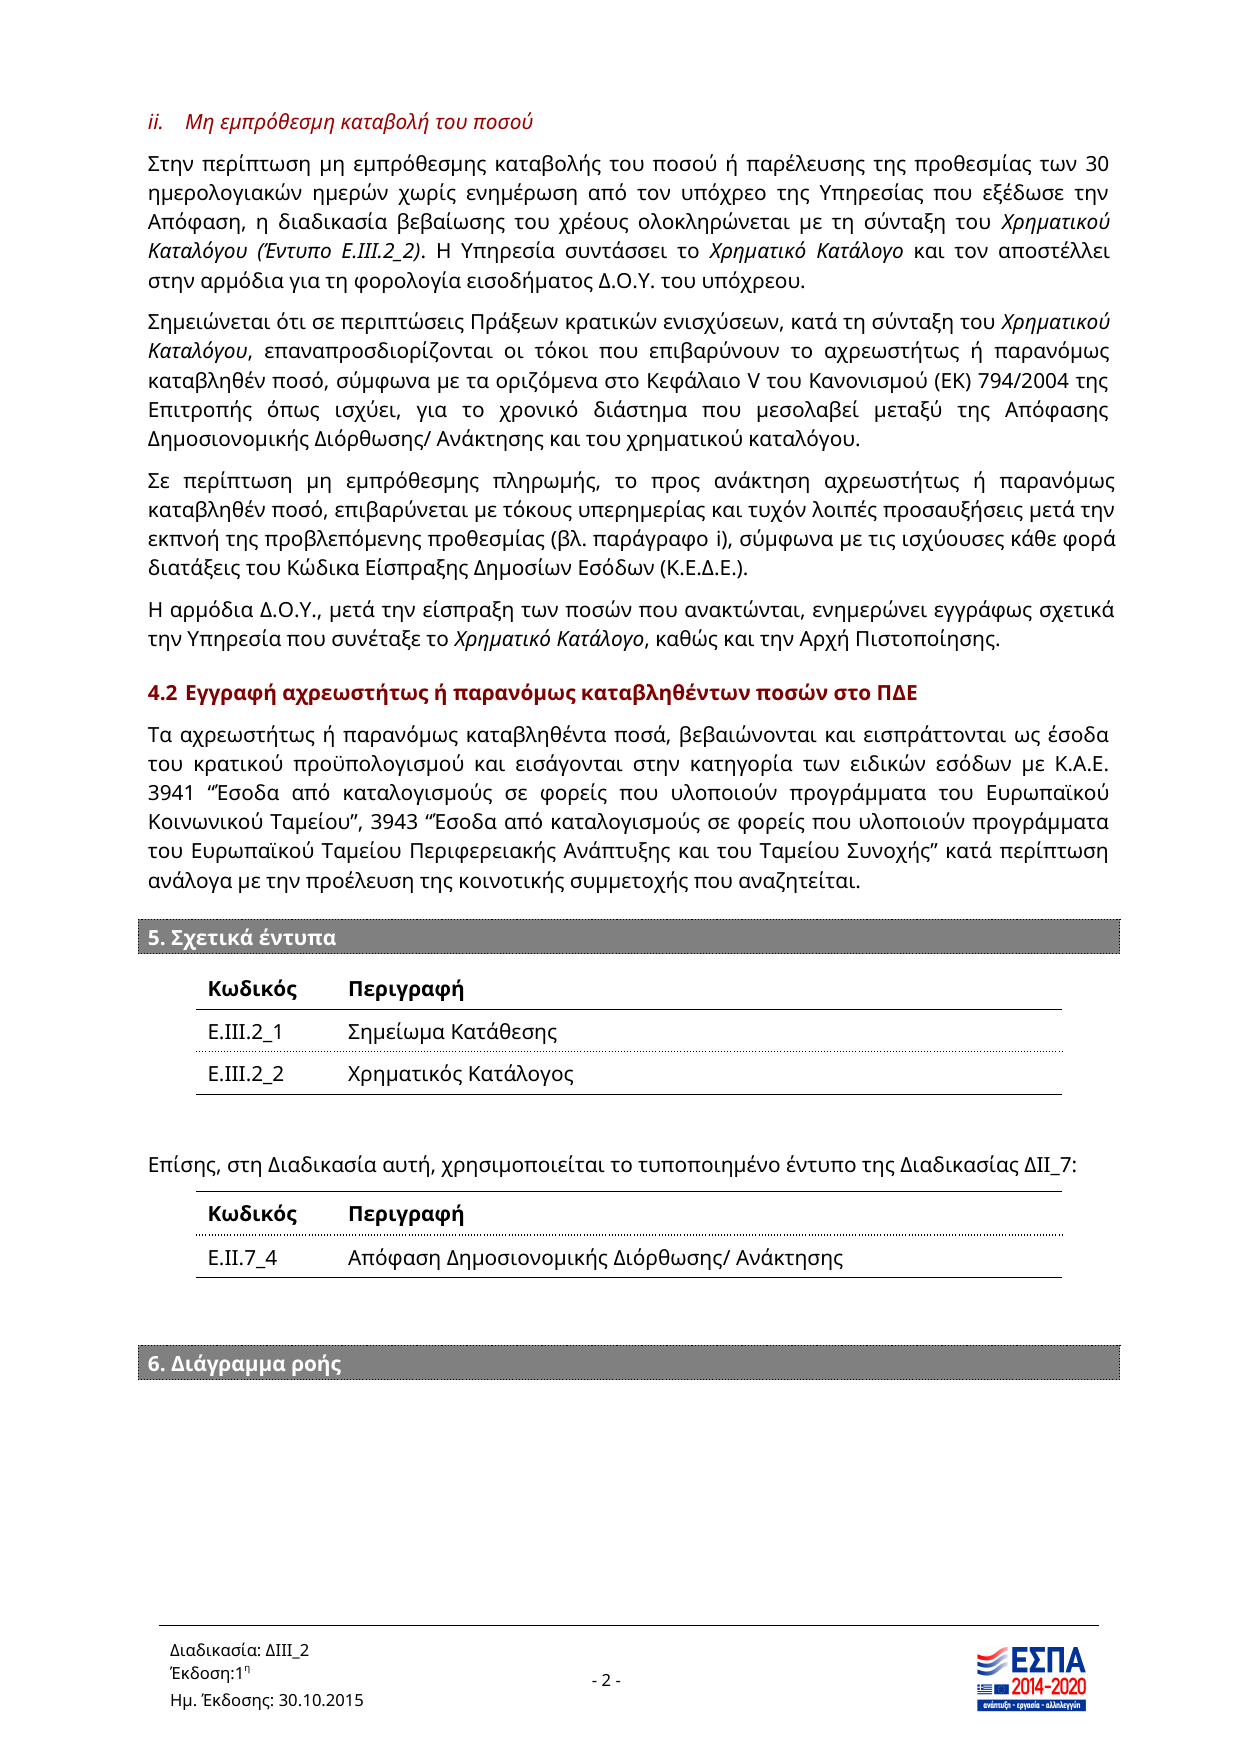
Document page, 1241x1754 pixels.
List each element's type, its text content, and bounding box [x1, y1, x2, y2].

text Η αρμόδια Δ.Ο.Υ., μετά την είσπραξη των ποσών που ανακτώνται, ενημερώνει εγγράφως σχετικά την Υπηρεσία που συνέταξε το Χρηματικό Κατάλογο, καθώς και την Αρχή Πιστοποίησης. [148, 594, 1116, 652]
picture [974, 1645, 1089, 1713]
list Εγγραφή αχρεωστήτως ή παρανόμως καταβληθέντων ποσών στο ΠΔΕ [148, 677, 1110, 706]
table_header Κωδικός [196, 1192, 337, 1233]
table_cell Ε.ΙΙΙ.2_2 [196, 1051, 337, 1094]
text 6. Διάγραμμα ροής [138, 1345, 1120, 1380]
text Τα αχρεωστήτως ή παρανόμως καταβληθέντα ποσά, βεβαιώνονται και εισπράττονται ως έσοδα του κρατικού προϋπολογισμού και εισάγονται στην κατηγορία των ειδικών εσόδων με Κ.Α.Ε. 3941 “Έσοδα από καταλογισμούς σε φορείς που υλοποιούν προγράμματα του Ευρωπαϊκού Κοινωνικού Ταμείου”, 3943 “Έσοδα από καταλογισμούς σε φορείς που υλοποιούν προγράμματα του Ευρωπαϊκού Ταμείου Περιφερειακής Ανάπτυξης και του Ταμείου Συνοχής” κατά περίπτωση ανάλογα με την προέλευση της κοινοτικής συμμετοχής που αναζητείται. [148, 719, 1110, 894]
table_cell Απόφαση Δημοσιονομικής Διόρθωσης/ Ανάκτησης [337, 1234, 1062, 1277]
text Σημειώνεται ότι σε περιπτώσεις Πράξεων κρατικών ενισχύσεων, κατά τη σύνταξη του Χρηματικού Καταλόγου, επαναπροσδιορίζονται οι τόκοι που επιβαρύνουν το αχρεωστήτως ή παρανόμως καταβληθέν ποσό, σύμφωνα με τα οριζόμενα στο Κεφάλαιο V του Κανονισμού (ΕΚ) 794/2004 της Επιτροπής όπως ισχύει, για το χρονικό διάστημα που μεσολαβεί μεταξύ της Απόφασης Δημοσιονομικής Διόρθωσης/ Ανάκτησης και του χρηματικού καταλόγου. [148, 306, 1110, 452]
text Σε περίπτωση μη εμπρόθεσμης πληρωμής, το προς ανάκτηση αχρεωστήτως ή παρανόμως καταβληθέν ποσό, επιβαρύνεται με τόκους υπερημερίας και τυχόν λοιπές προσαυξήσεις μετά την εκπνοή της προβλεπόμενης προθεσμίας (βλ. παράγραφο i), σύμφωνα με τις ισχύουσες κάθε φορά διατάξεις του Κώδικα Είσπραξης Δημοσίων Εσόδων (Κ.Ε.Δ.Ε.). [148, 465, 1116, 581]
table_cell Ε.ΙΙ.7_4 [196, 1234, 337, 1277]
table_cell Σημείωμα Κατάθεσης [337, 1010, 1062, 1051]
table_header Κωδικός [196, 967, 337, 1008]
table_cell Χρηματικός Κατάλογος [337, 1051, 1062, 1094]
text 5. Σχετικά έντυπα [138, 919, 1120, 954]
text Στην περίπτωση μη εμπρόθεσμης καταβολής του ποσού ή παρέλευσης της προθεσμίας των 30 ημερολογιακών ημερών χωρίς ενημέρωση από τον υπόχρεο της Υπηρεσίας που εξέδωσε την Απόφαση, η διαδικασία βεβαίωσης του χρέους ολοκληρώνεται με τη σύνταξη του Χρηματικού Καταλόγου (Έντυπο Ε.ΙΙΙ.2_2). Η Υπηρεσία συντάσσει το Xρηματικό Kατάλογο και τον αποστέλλει στην αρμόδια για τη φορολογία εισοδήματος Δ.Ο.Υ. του υπόχρεου. [148, 148, 1110, 294]
list Μη εμπρόθεσμη καταβολή του ποσού [148, 106, 1110, 136]
table_header Περιγραφή [337, 1192, 1062, 1233]
table_cell Ε.ΙΙΙ.2_1 [196, 1010, 337, 1051]
text Επίσης, στη Διαδικασία αυτή, χρησιμοποιείται το τυποποιημένο έντυπο της Διαδικασίας ΔΙΙ_7: [148, 1149, 1110, 1178]
table_header Περιγραφή [337, 967, 1062, 1008]
